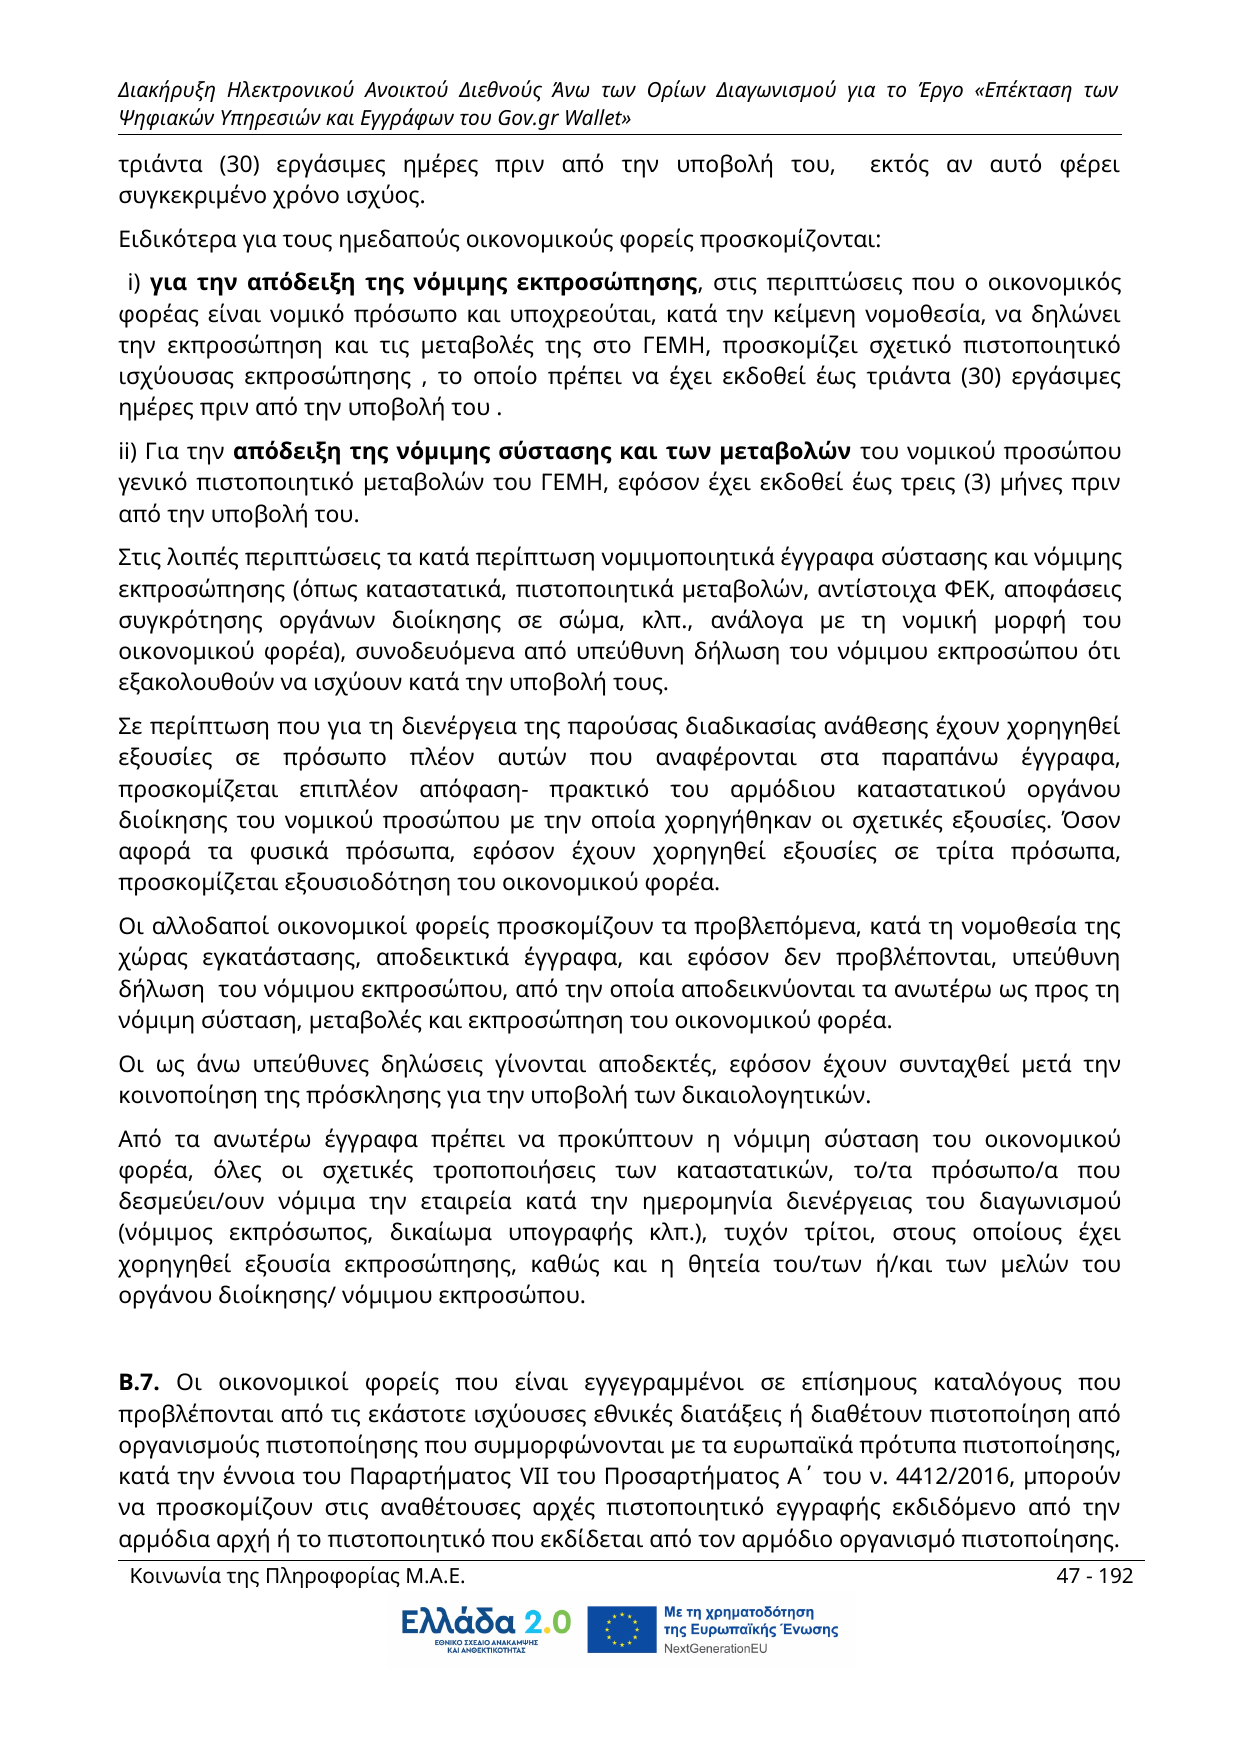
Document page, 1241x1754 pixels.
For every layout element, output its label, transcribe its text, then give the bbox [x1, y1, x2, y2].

text ii) Για την απόδειξη της νόμιμης σύστασης και των μεταβολών του νομικού προσώπου γενικό πιστοποιητικό μεταβολών του ΓΕΜΗ, εφόσον έχει εκδοθεί έως τρεις (3) μήνες πριν από την υποβολή του. [118, 435, 1122, 529]
text i) για την απόδειξη της νόμιμης εκπροσώπησης, στις περιπτώσεις που ο οικονομικός φορέας είναι νομικό πρόσωπο και υποχρεούται, κατά την κείμενη νομοθεσία, να δηλώνει την εκπροσώπηση και τις μεταβολές της στο ΓΕΜΗ, προσκομίζει σχετικό πιστοποιητικό ισχύουσας εκπροσώπησης , το οποίο πρέπει να έχει εκδοθεί έως τριάντα (30) εργάσιμες ημέρες πριν από την υποβολή του . [118, 266, 1122, 422]
picture [386, 1590, 855, 1670]
text Στις λοιπές περιπτώσεις τα κατά περίπτωση νομιμοποιητικά έγγραφα σύστασης και νόμιμης εκπροσώπησης (όπως καταστατικά, πιστοποιητικά μεταβολών, αντίστοιχα ΦΕΚ, αποφάσεις συγκρότησης οργάνων διοίκησης σε σώμα, κλπ., ανάλογα με τη νομική μορφή του οικονομικού φορέα), συνοδευόμενα από υπεύθυνη δήλωση του νόμιμου εκπροσώπου ότι εξακολουθούν να ισχύουν κατά την υποβολή τους. [118, 541, 1122, 697]
text Από τα ανωτέρω έγγραφα πρέπει να προκύπτουν η νόμιμη σύσταση του οικονομικού φορέα, όλες οι σχετικές τροποποιήσεις των καταστατικών, το/τα πρόσωπο/α που δεσμεύει/ουν νόμιμα την εταιρεία κατά την ημερομηνία διενέργειας του διαγωνισμού (νόμιμος εκπρόσωπος, δικαίωμα υπογραφής κλπ.), τυχόν τρίτοι, στους οποίους έχει χορηγηθεί εξουσία εκπροσώπησης, καθώς και η θητεία του/των ή/και των μελών του οργάνου διοίκησης/ νόμιμου εκπροσώπου. [118, 1122, 1122, 1310]
text Β.7. Οι οικονομικοί φορείς που είναι εγγεγραμμένοι σε επίσημους καταλόγους που προβλέπονται από τις εκάστοτε ισχύουσες εθνικές διατάξεις ή διαθέτουν πιστοποίηση από οργανισμούς πιστοποίησης που συμμορφώνονται με τα ευρωπαϊκά πρότυπα πιστοποίησης, κατά την έννοια του Παραρτήματος VII του Προσαρτήματος Α΄ του ν. 4412/2016, μπορούν να προσκομίζουν στις αναθέτουσες αρχές πιστοποιητικό εγγραφής εκδιδόμενο από την αρμόδια αρχή ή το πιστοποιητικό που εκδίδεται από τον αρμόδιο οργανισμό πιστοποίησης. [118, 1366, 1122, 1554]
text Οι αλλοδαποί οικονομικοί φορείς προσκομίζουν τα προβλεπόμενα, κατά τη νομοθεσία της χώρας εγκατάστασης, αποδεικτικά έγγραφα, και εφόσον δεν προβλέπονται, υπεύθυνη δήλωση του νόμιμου εκπροσώπου, από την οποία αποδεικνύονται τα ανωτέρω ως προς τη νόμιμη σύσταση, μεταβολές και εκπροσώπηση του οικονομικού φορέα. [118, 910, 1122, 1035]
text Ειδικότερα για τους ημεδαπούς οικονομικούς φορείς προσκομίζονται: [118, 222, 1122, 254]
text Οι ως άνω υπεύθυνες δηλώσεις γίνονται αποδεκτές, εφόσον έχουν συνταχθεί μετά την κοινοποίηση της πρόσκλησης για την υποβολή των δικαιολογητικών. [118, 1047, 1122, 1110]
text Σε περίπτωση που για τη διενέργεια της παρούσας διαδικασίας ανάθεσης έχουν χορηγηθεί εξουσίες σε πρόσωπο πλέον αυτών που αναφέρονται στα παραπάνω έγγραφα, προσκομίζεται επιπλέον απόφαση- πρακτικό του αρμόδιου καταστατικού οργάνου διοίκησης του νομικού προσώπου με την οποία χορηγήθηκαν οι σχετικές εξουσίες. Όσον αφορά τα φυσικά πρόσωπα, εφόσον έχουν χορηγηθεί εξουσίες σε τρίτα πρόσωπα, προσκομίζεται εξουσιοδότηση του οικονομικού φορέα. [118, 710, 1122, 897]
